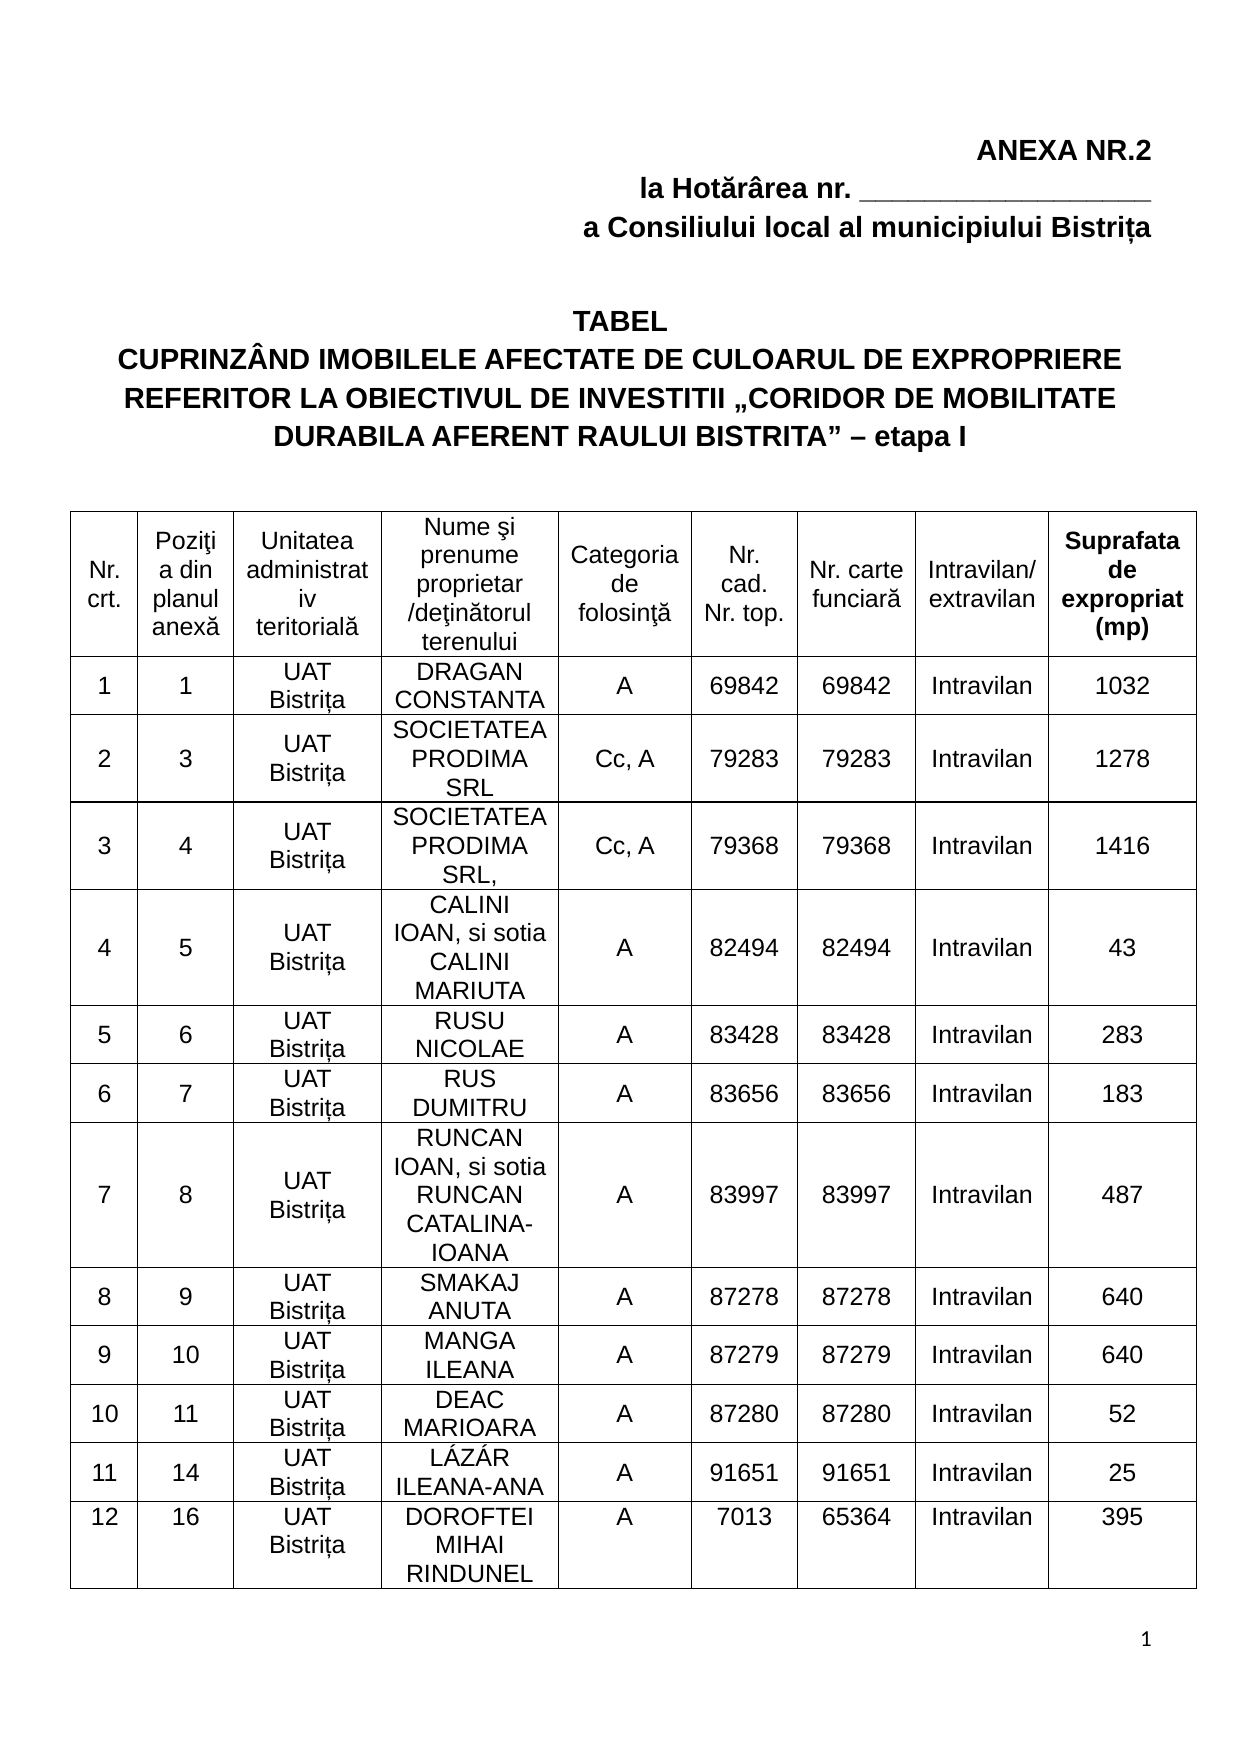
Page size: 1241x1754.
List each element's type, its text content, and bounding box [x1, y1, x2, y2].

table_cell 87279 [692, 1326, 797, 1384]
table_cell 8 [138, 1123, 233, 1267]
table_cell A [559, 1064, 691, 1122]
table_cell UAT Bistrița [234, 1443, 381, 1501]
table_cell 10 [138, 1326, 233, 1384]
table_cell 11 [71, 1443, 137, 1501]
table_cell UAT Bistrița [234, 1502, 381, 1588]
table_cell 11 [138, 1385, 233, 1442]
table_cell UAT Bistrița [234, 1006, 381, 1063]
table_header Nume şi prenume proprietar /deţinătorul terenului [382, 512, 558, 656]
table_cell A [559, 1326, 691, 1384]
table_cell A [559, 1502, 691, 1588]
table_cell 10 [71, 1385, 137, 1442]
table_cell RUNCAN IOAN, si sotia RUNCAN CATALINA-IOANA [382, 1123, 558, 1267]
table_cell UAT Bistrița [234, 1268, 381, 1325]
table_cell 5 [138, 890, 233, 1005]
text a Consiliului local al municipiului Bistrița [89, 210, 1152, 243]
text CUPRINZÂND IMOBILELE AFECTATE DE CULOARUL DE EXPROPRIERE REFERITOR LA OBIECTIVUL DE INVESTITII „CORIDOR DE MOBILITATE DURABILA AFERENT RAULUI BISTRITA” – etapa I [89, 342, 1152, 453]
table_cell 65364 [798, 1502, 915, 1588]
table_cell UAT Bistrița [234, 715, 381, 801]
table_cell 69842 [692, 657, 797, 714]
table_header Nr. carte funciară [798, 512, 915, 656]
table_header Poziţia din planul anexă [138, 512, 233, 656]
table_cell Intravilan [916, 1326, 1048, 1384]
table_cell SMAKAJ ANUTA [382, 1268, 558, 1325]
table_cell A [559, 1006, 691, 1063]
table_cell 395 [1049, 1502, 1196, 1588]
table_cell 5 [71, 1006, 137, 1063]
table_cell Intravilan [916, 657, 1048, 714]
table_cell 79283 [798, 715, 915, 801]
table_cell 79368 [798, 803, 915, 889]
table_cell 4 [138, 803, 233, 889]
table_cell RUS DUMITRU [382, 1064, 558, 1122]
table_cell A [559, 890, 691, 1005]
table_cell 87280 [692, 1385, 797, 1442]
table_cell 52 [1049, 1385, 1196, 1442]
table_cell Intravilan [916, 1064, 1048, 1122]
table_cell 91651 [798, 1443, 915, 1501]
table_cell 9 [71, 1326, 137, 1384]
table_cell 7 [71, 1123, 137, 1267]
table_cell 9 [138, 1268, 233, 1325]
table_cell 7 [138, 1064, 233, 1122]
table_cell 25 [1049, 1443, 1196, 1501]
table_cell UAT Bistrița [234, 1385, 381, 1442]
table_cell Cc, A [559, 715, 691, 801]
table_cell 87278 [692, 1268, 797, 1325]
text TABEL [89, 304, 1152, 337]
table_cell CALINI IOAN, si sotia CALINI MARIUTA [382, 890, 558, 1005]
table_cell 283 [1049, 1006, 1196, 1063]
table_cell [382, 1502, 558, 1588]
table_header Unitatea administrativ teritorială [234, 512, 381, 656]
table_cell UAT Bistrița [234, 657, 381, 714]
table_cell Intravilan [916, 1006, 1048, 1063]
table_cell 43 [1049, 890, 1196, 1005]
table_cell UAT Bistrița [234, 890, 381, 1005]
text ANEXA NR.2 [89, 133, 1152, 166]
table_cell 14 [138, 1443, 233, 1501]
table_cell 4 [71, 890, 137, 1005]
table_cell UAT Bistrița [234, 803, 381, 889]
table_cell 640 [1049, 1326, 1196, 1384]
table_cell 83656 [798, 1064, 915, 1122]
table_header Intravilan/extravilan [916, 512, 1048, 656]
table_cell Intravilan [916, 1268, 1048, 1325]
table_cell 83997 [692, 1123, 797, 1267]
table_cell 487 [1049, 1123, 1196, 1267]
table_cell 91651 [692, 1443, 797, 1501]
table_cell Intravilan [916, 1123, 1048, 1267]
table_cell 8 [71, 1268, 137, 1325]
table_cell MANGA ILEANA [382, 1326, 558, 1384]
table_cell Intravilan [916, 1385, 1048, 1442]
table_header Categoria de folosinţă [559, 512, 691, 656]
table_cell 1 [71, 657, 137, 714]
table_cell 2 [71, 715, 137, 801]
table_cell 1416 [1049, 803, 1196, 889]
table_cell RUSU NICOLAE [382, 1006, 558, 1063]
table_cell 3 [138, 715, 233, 801]
table_cell 1 [138, 657, 233, 714]
text la Hotărârea nr. __________________ [89, 171, 1152, 205]
table_cell 79283 [692, 715, 797, 801]
table_cell 6 [138, 1006, 233, 1063]
table_cell 82494 [692, 890, 797, 1005]
table_cell 83656 [692, 1064, 797, 1122]
table_cell 83997 [798, 1123, 915, 1267]
table_cell 7013 [692, 1502, 797, 1588]
table_header Suprafata de expropriat (mp) [1049, 512, 1196, 656]
table_cell 6 [71, 1064, 137, 1122]
table_cell 69842 [798, 657, 915, 714]
table_cell 16 [138, 1502, 233, 1588]
table_cell UAT Bistrița [234, 1064, 381, 1122]
table_cell 640 [1049, 1268, 1196, 1325]
table_cell DEAC MARIOARA [382, 1385, 558, 1442]
table_cell UAT Bistrița [234, 1123, 381, 1267]
table_cell SOCIETATEA PRODIMA SRL [382, 715, 558, 801]
table_cell 82494 [798, 890, 915, 1005]
table_cell 12 [71, 1502, 137, 1588]
table_cell DRAGAN CONSTANTA [382, 657, 558, 714]
table_cell 87280 [798, 1385, 915, 1442]
table_cell 83428 [798, 1006, 915, 1063]
table_cell 87278 [798, 1268, 915, 1325]
table_cell 1032 [1049, 657, 1196, 714]
table_cell 87279 [798, 1326, 915, 1384]
table_cell UAT Bistrița [234, 1326, 381, 1384]
table_header Nr. cad. Nr. top. [692, 512, 797, 656]
table_cell A [559, 1123, 691, 1267]
table_cell 1278 [1049, 715, 1196, 801]
table_cell Intravilan [916, 1443, 1048, 1501]
table_cell A [559, 657, 691, 714]
table_cell A [559, 1385, 691, 1442]
table_cell 3 [71, 803, 137, 889]
table_cell Intravilan [916, 890, 1048, 1005]
table_cell 79368 [692, 803, 797, 889]
table_cell A [559, 1443, 691, 1501]
table_cell A [559, 1268, 691, 1325]
table_cell Intravilan [916, 803, 1048, 889]
table_cell Cc, A [559, 803, 691, 889]
table_cell LÁZÁR ILEANA-ANA [382, 1443, 558, 1501]
table_cell SOCIETATEA PRODIMA SRL, [382, 803, 558, 889]
table_cell 183 [1049, 1064, 1196, 1122]
table_cell Intravilan [916, 715, 1048, 801]
table_header Nr. crt. [71, 512, 137, 656]
table_cell 83428 [692, 1006, 797, 1063]
table_cell Intravilan [916, 1502, 1048, 1588]
